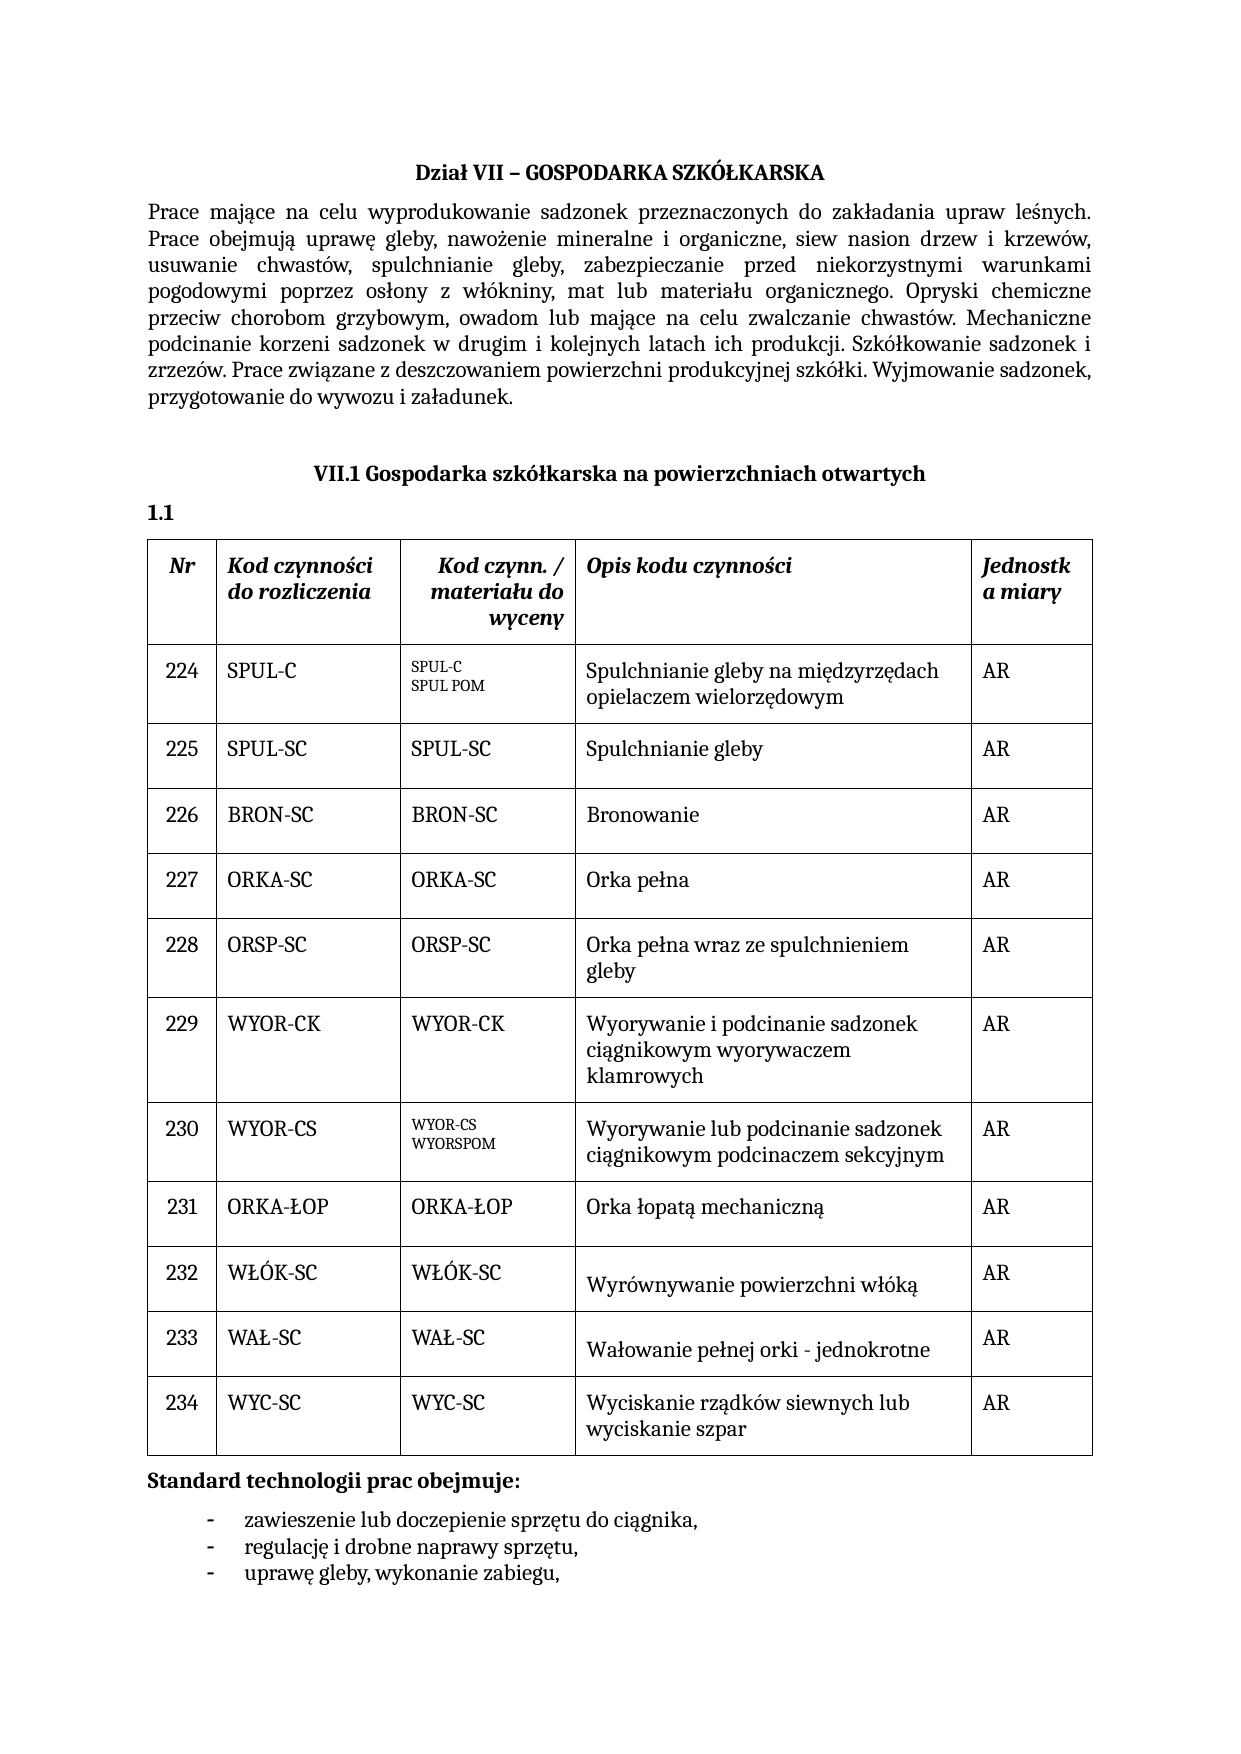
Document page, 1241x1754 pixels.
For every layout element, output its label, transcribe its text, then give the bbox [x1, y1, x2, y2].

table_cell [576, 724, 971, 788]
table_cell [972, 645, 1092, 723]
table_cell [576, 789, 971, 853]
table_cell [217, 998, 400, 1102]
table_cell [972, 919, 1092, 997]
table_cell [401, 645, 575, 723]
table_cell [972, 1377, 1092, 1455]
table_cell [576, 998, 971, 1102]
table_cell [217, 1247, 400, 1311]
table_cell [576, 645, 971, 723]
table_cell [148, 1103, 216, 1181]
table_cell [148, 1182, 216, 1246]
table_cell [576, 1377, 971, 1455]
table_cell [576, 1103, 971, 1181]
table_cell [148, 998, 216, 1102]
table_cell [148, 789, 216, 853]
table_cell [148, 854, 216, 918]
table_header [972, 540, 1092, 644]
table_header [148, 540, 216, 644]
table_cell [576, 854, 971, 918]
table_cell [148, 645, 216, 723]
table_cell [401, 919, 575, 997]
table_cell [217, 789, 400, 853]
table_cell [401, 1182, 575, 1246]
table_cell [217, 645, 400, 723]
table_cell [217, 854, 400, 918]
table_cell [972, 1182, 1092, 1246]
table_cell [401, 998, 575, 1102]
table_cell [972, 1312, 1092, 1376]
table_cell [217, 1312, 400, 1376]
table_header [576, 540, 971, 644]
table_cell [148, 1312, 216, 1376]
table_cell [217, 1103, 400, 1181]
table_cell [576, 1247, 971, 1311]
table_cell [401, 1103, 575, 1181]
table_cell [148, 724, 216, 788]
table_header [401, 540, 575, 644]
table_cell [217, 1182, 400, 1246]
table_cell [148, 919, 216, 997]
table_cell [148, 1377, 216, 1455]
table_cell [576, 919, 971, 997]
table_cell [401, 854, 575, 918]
list zawieszenie lub doczepienie sprzętu do ciągnika, [207, 1507, 1093, 1533]
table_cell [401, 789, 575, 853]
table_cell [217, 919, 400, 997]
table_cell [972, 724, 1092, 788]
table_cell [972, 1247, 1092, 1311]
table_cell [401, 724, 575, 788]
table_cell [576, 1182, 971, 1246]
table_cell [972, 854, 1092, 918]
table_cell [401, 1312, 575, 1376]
list regulację i drobne naprawy sprzętu, [207, 1533, 1093, 1560]
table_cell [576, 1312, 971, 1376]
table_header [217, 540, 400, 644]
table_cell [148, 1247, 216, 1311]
text Prace mające na celu wyprodukowanie sadzonek przeznaczonych do zakładania upraw leśnych. Prace obejmują uprawę gleby, nawożenie mineralne i organiczne, siew nasion drzew i krzewów, usuwanie chwastów, spulchnianie gleby, zabezpieczanie przed niekorzystnymi warunkami pogodowymi poprzez osłony z włókniny, mat lub materiału organicznego. Opryski chemiczne przeciw chorobom grzybowym, owadom lub mające na celu zwalczanie chwastów. Mechaniczne podcinanie korzeni sadzonek w drugim i kolejnych latach ich produkcji. Szkółkowanie sadzonek i zrzezów. Prace związane z deszczowaniem powierzchni produkcyjnej szkółki. Wyjmowanie sadzonek, przygotowanie do wywozu i załadunek. [148, 199, 1093, 410]
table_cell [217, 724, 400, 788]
text Standard technologii prac obejmuje: [148, 1468, 1093, 1494]
text 1.1 [148, 500, 1093, 526]
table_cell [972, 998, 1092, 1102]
list uprawę gleby, wykonanie zabiegu, [207, 1560, 1093, 1586]
text Dział VII – GOSPODARKA SZKÓŁKARSKA [148, 160, 1093, 186]
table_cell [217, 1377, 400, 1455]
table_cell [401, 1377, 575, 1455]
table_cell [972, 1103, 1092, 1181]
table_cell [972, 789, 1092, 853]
text VII.1 Gospodarka szkółkarska na powierzchniach otwartych [148, 461, 1093, 487]
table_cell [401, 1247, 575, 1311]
